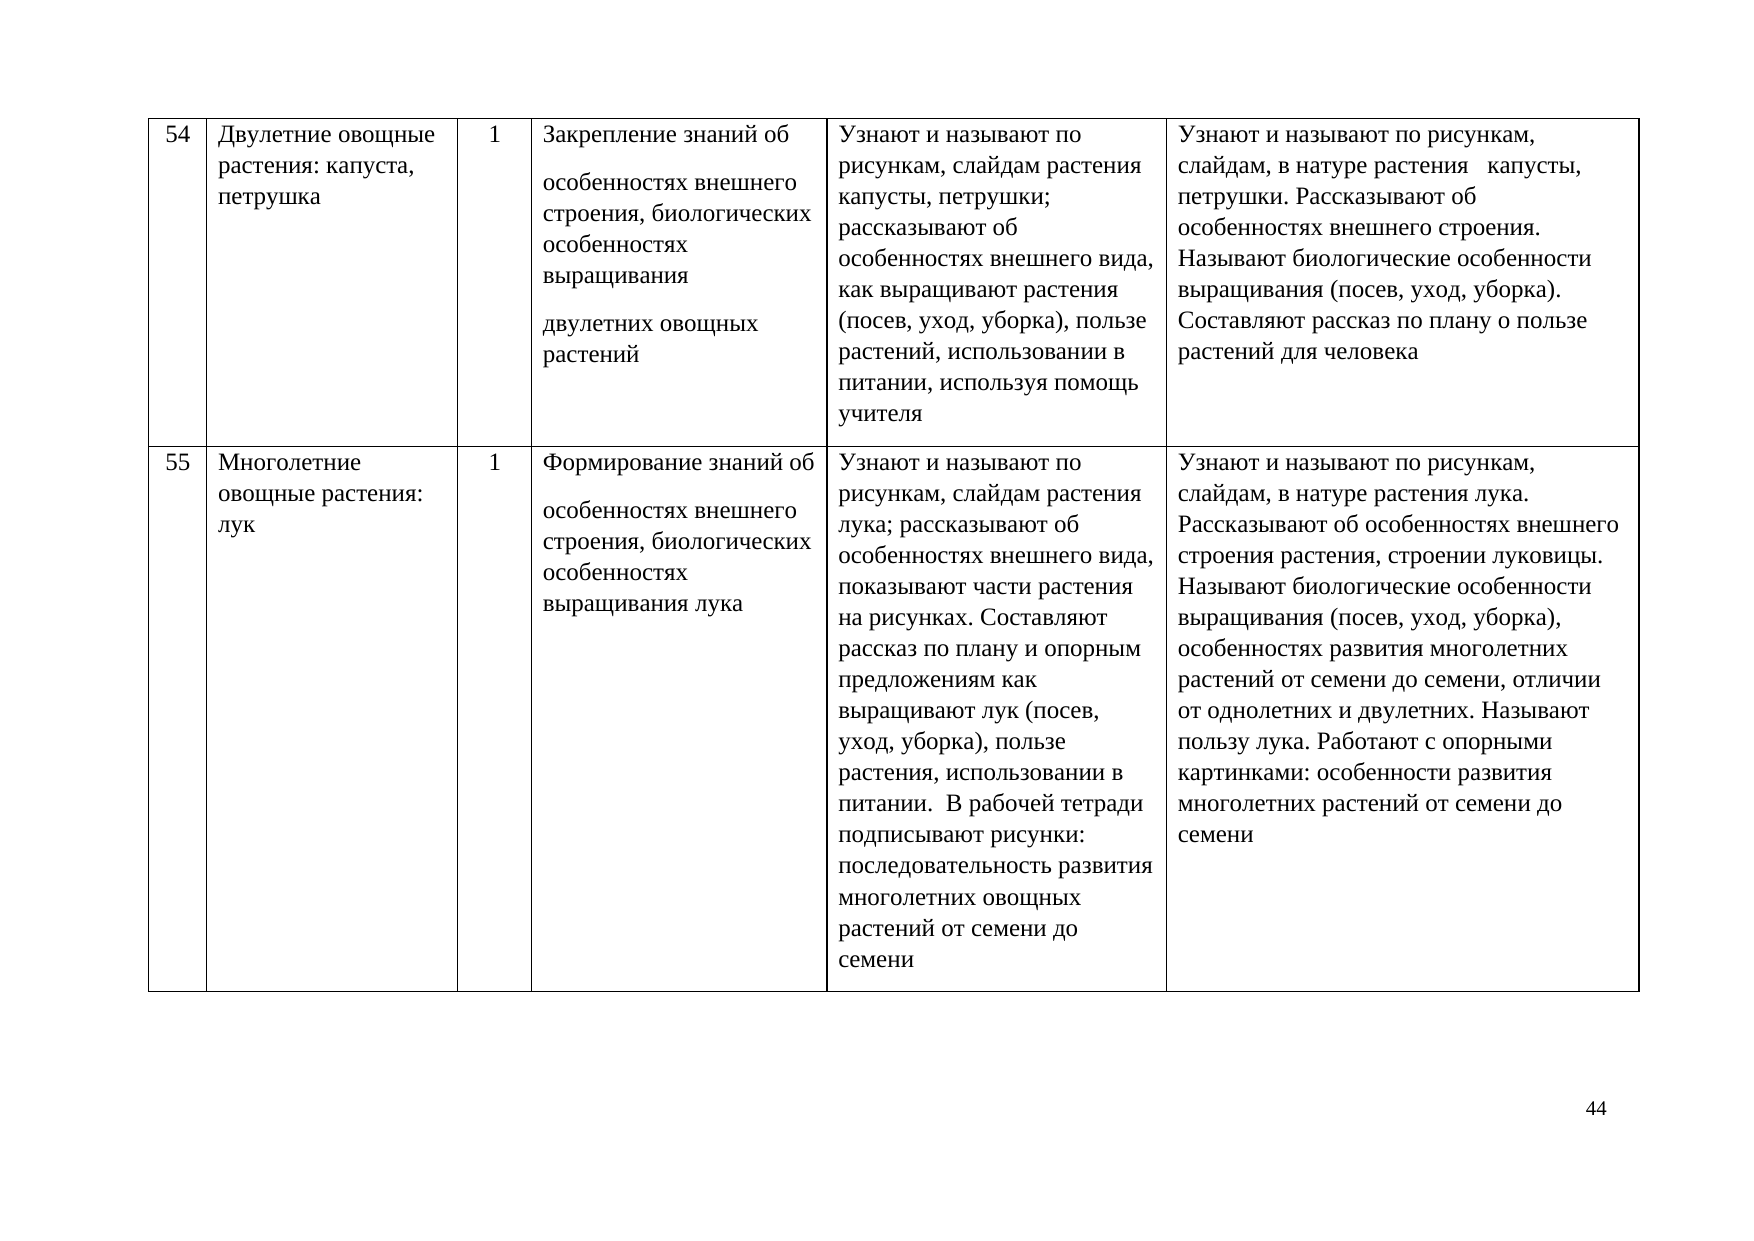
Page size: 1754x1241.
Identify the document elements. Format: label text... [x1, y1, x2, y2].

table_cell Двулетние овощные растения: капуста, петрушка [207, 119, 457, 446]
table_cell Узнают и называют по рисункам, слайдам растения капусты, петрушки; рассказывают об особенностях внешнего вида, как выращивают растения (посев, уход, уборка), пользе растений, использовании в питании, используя помощь учителя [828, 119, 1166, 446]
table_cell Формирование знаний об особенностях внешнего строения, биологических особенностях выращивания лука [532, 447, 826, 991]
table_cell Многолетние овощные растения: лук [207, 447, 457, 991]
table_cell Узнают и называют по рисункам, слайдам, в натуре растения капусты, петрушки. Рассказывают об особенностях внешнего строения. Называют биологические особенности выращивания (посев, уход, уборка). Составляют рассказ по плану о пользе растений для человека [1167, 119, 1638, 446]
table_cell Закрепление знаний об особенностях внешнего строения, биологических особенностях выращивания двулетних овощных растений [532, 119, 826, 446]
table_cell Узнают и называют по рисункам, слайдам, в натуре растения лука. Рассказывают об особенностях внешнего строения растения, строении луковицы. Называют биологические особенности выращивания (посев, уход, уборка), особенностях развития многолетних растений от семени до семени, отличии от однолетних и двулетних. Называют пользу лука. Работают с опорными картинками: особенности развития многолетних растений от семени до семени [1167, 447, 1638, 991]
table_cell 54 [149, 119, 206, 446]
table_cell 55 [149, 447, 206, 991]
table_cell 1 [458, 447, 531, 991]
table_cell 1 [458, 119, 531, 446]
table_cell Узнают и называют по рисункам, слайдам растения лука; рассказывают об особенностях внешнего вида, показывают части растения на рисунках. Составляют рассказ по плану и опорным предложениям как выращивают лук (посев, уход, уборка), пользе растения, использовании в питании. В рабочей тетради подписывают рисунки: последовательность развития многолетних овощных растений от семени до семени [828, 447, 1166, 991]
